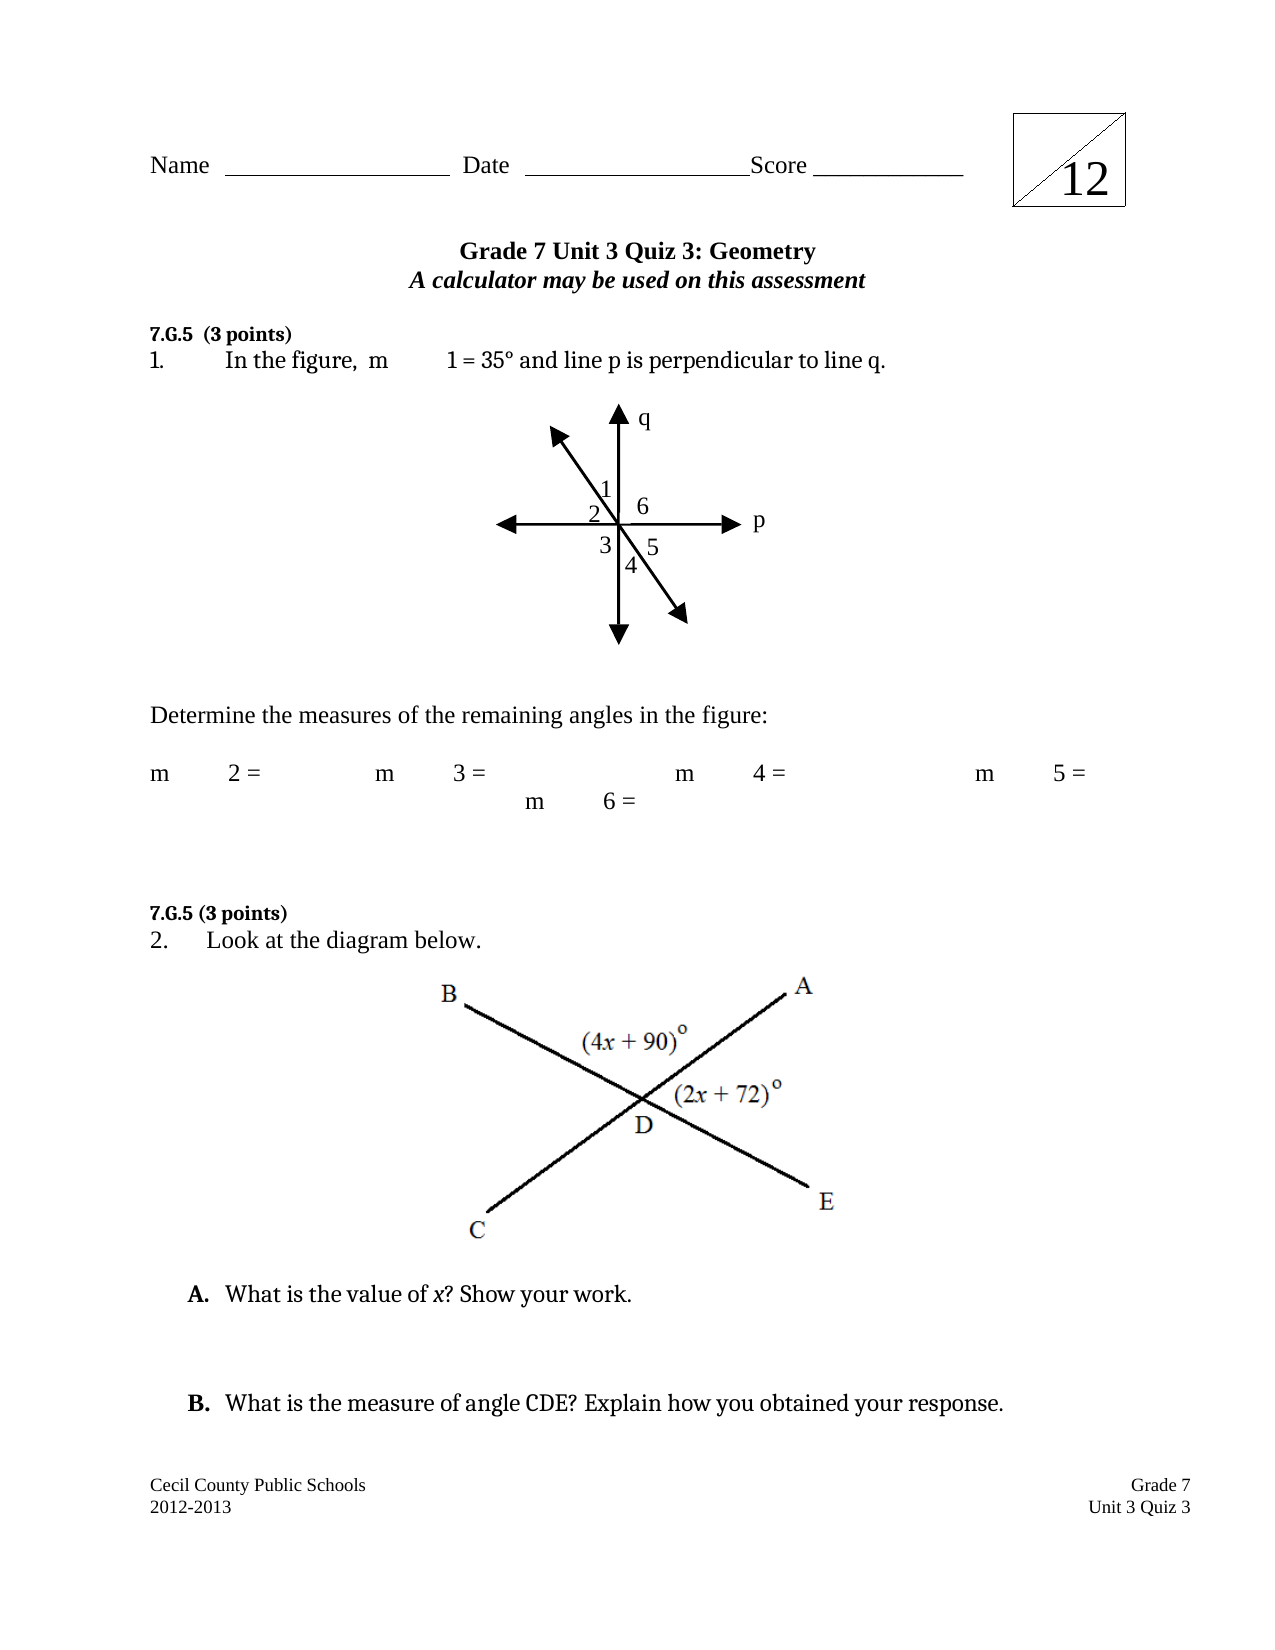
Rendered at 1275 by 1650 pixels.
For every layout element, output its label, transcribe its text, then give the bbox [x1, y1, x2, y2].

text 2. Look at the diagram below. [150, 925, 1125, 954]
text 1. In the figure, m1 = 35° and line p is perpendicular to line q. [150, 346, 1125, 375]
text 7.G.5 (3 points) [150, 322, 1125, 346]
list What is the measure of angle CDE? Explain how you obtained your response. [187, 1388, 1125, 1417]
picture [428, 954, 847, 1252]
text 7.G.5 (3 points) [150, 901, 1125, 925]
text m2 = m3 = m4 = m5 = m6 = [150, 758, 1125, 815]
subtitle Grade 7 Unit 3 Quiz 3: Geometry [150, 236, 1125, 265]
text Determine the measures of the remaining angles in the figure: [150, 700, 1125, 729]
text A calculator may be used on this assessment [150, 265, 1125, 294]
list What is the value of x? Show your work. [187, 1280, 1125, 1309]
text Name Date Score ____________ [150, 150, 1012, 179]
